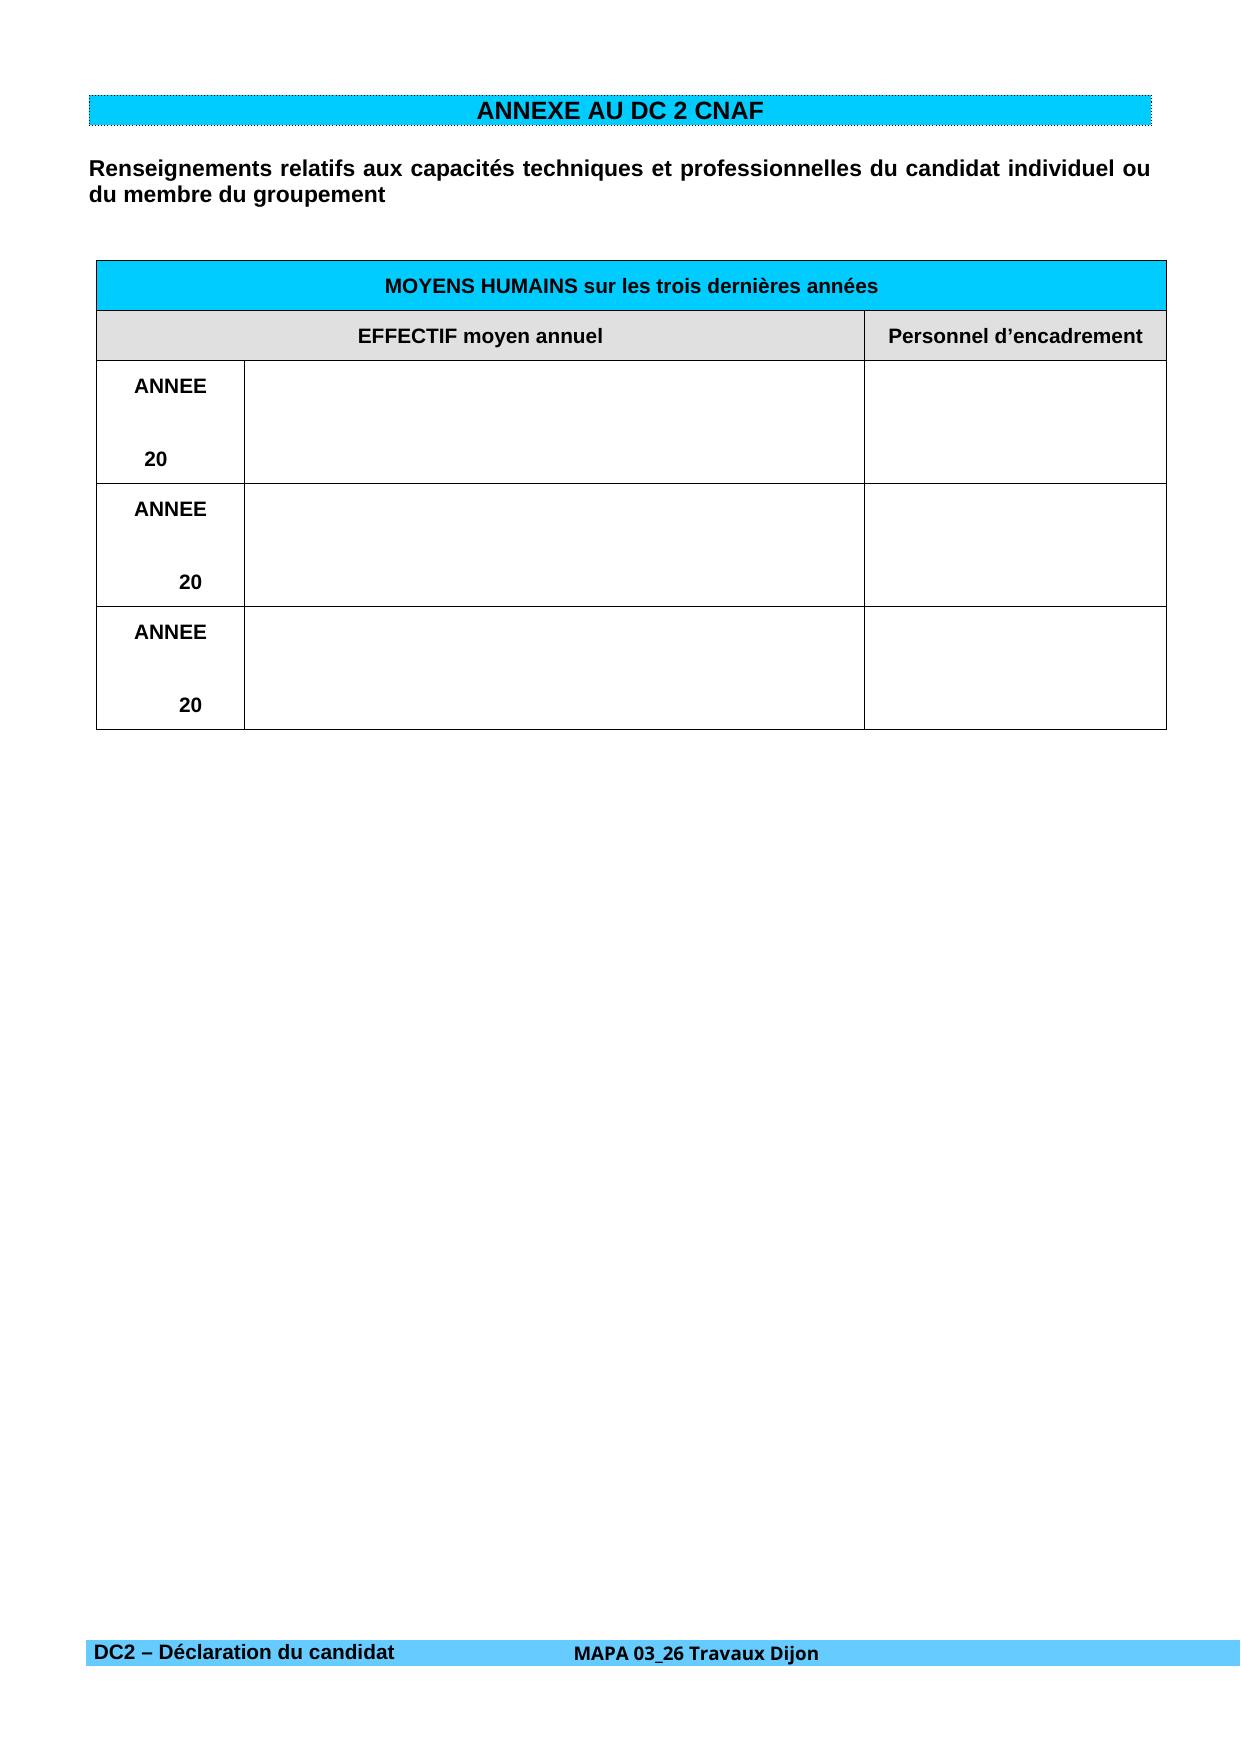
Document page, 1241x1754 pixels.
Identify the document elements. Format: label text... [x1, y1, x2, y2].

table_cell ANNEE 20 [97, 361, 244, 483]
table_cell EFFECTIF moyen annuel [97, 311, 864, 360]
table_cell Personnel d’encadrement [865, 311, 1166, 360]
table_header ANNEXE AU DC 2 CNAF [89, 95, 1151, 125]
table_cell [865, 361, 1166, 483]
table_cell [245, 607, 864, 729]
text Renseignements relatifs aux capacités techniques et professionnelles du candidat individuel ou du membre du groupement [89, 155, 1152, 207]
table_cell [245, 484, 864, 606]
table_cell [245, 361, 864, 483]
table_cell ANNEE 20 [97, 484, 244, 606]
table_cell ANNEE 20 [97, 607, 244, 729]
table_header MOYENS HUMAINS sur les trois dernières années [97, 261, 1166, 310]
table_cell [865, 484, 1166, 606]
table_cell [865, 607, 1166, 729]
